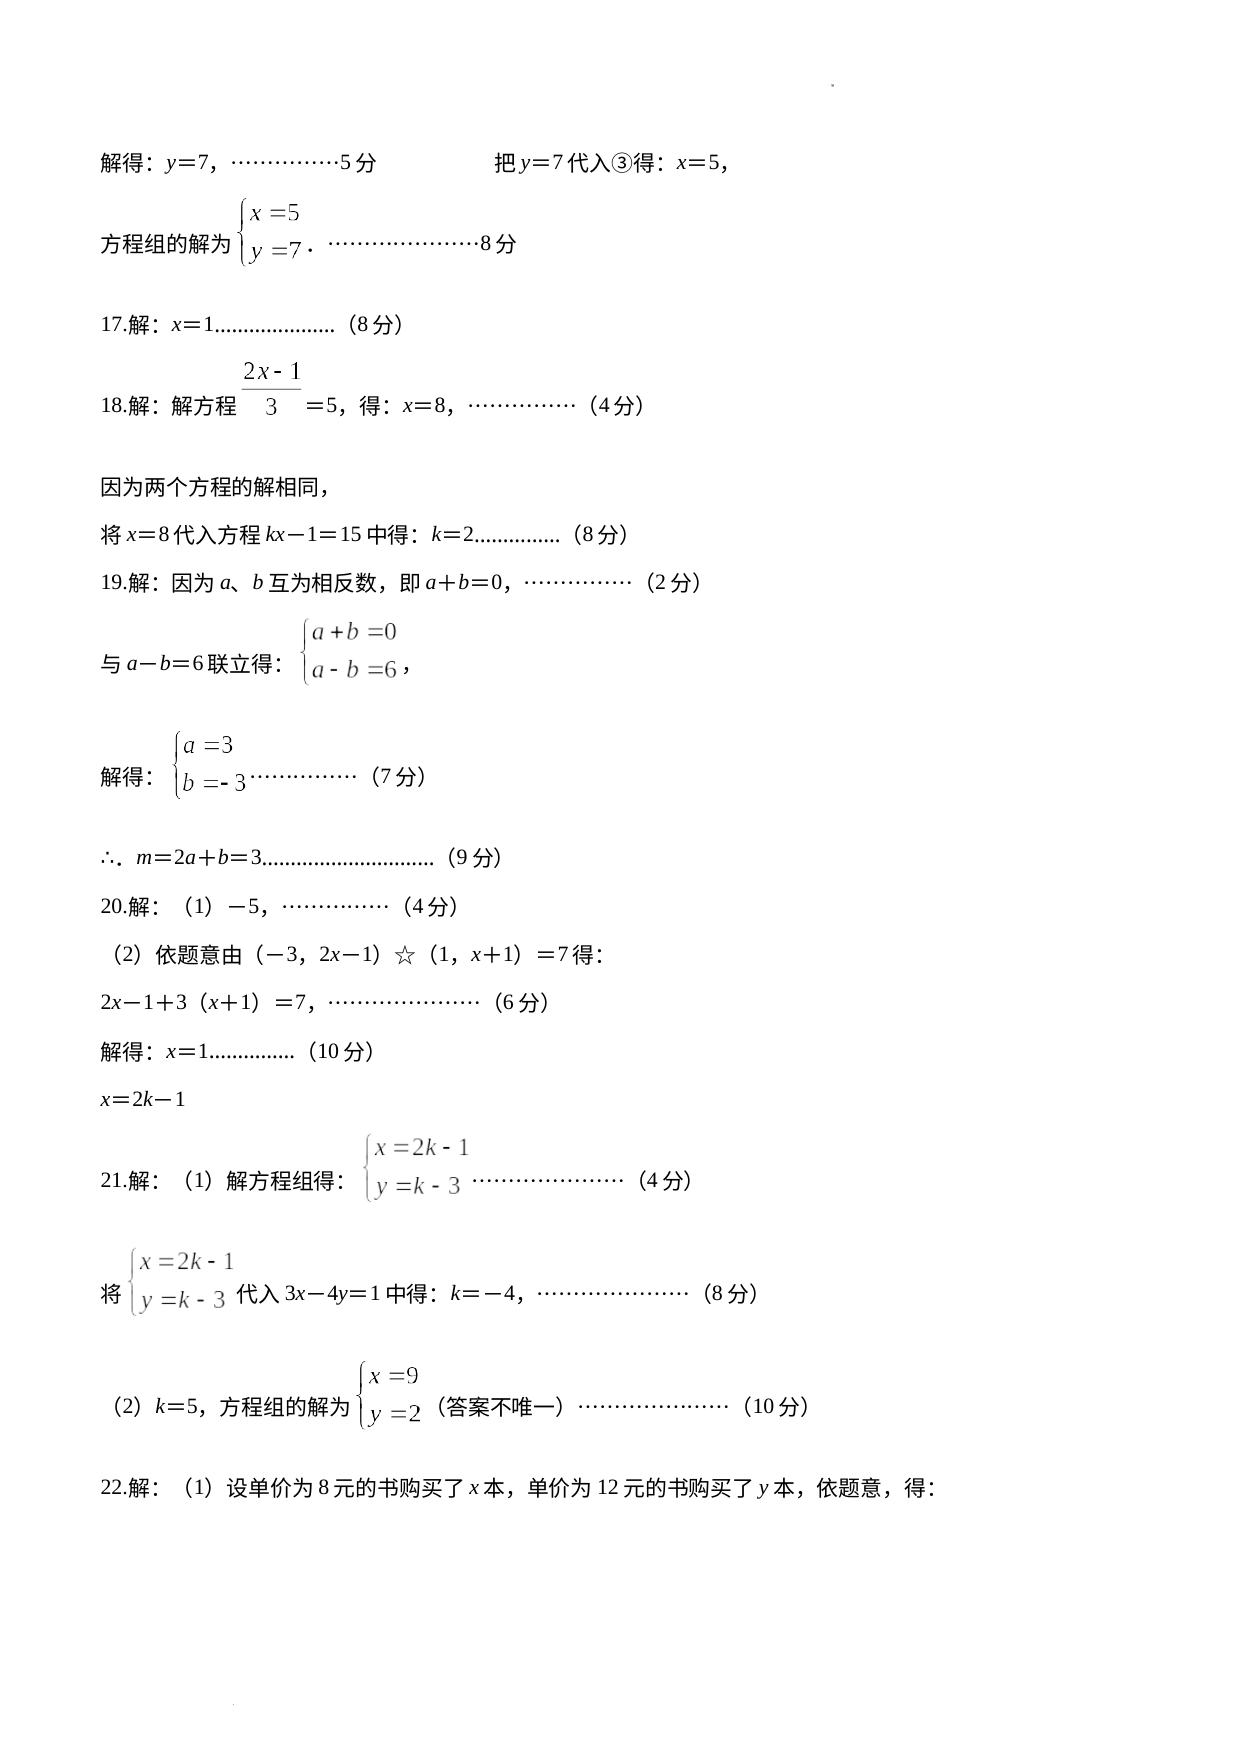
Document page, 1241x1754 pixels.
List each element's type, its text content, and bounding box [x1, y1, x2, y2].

text 与a－b＝6联立得：， [100, 614, 1140, 712]
text 2x－1＋3（x＋1）＝7，…………………（6分） [100, 986, 1140, 1018]
text 方程组的解为．…………………8分 [100, 194, 1140, 292]
text 解得：y＝7，……………5分 把y＝7代入③得：x＝5， [100, 146, 1140, 178]
text 因为两个方程的解相同， [100, 469, 1140, 502]
text 17.解：x＝1…………………（8分） [100, 307, 1140, 340]
text 将x＝8代入方程kx－1＝15中得：k＝2……………（8分） [100, 517, 1140, 550]
text 将代入3x－4y＝1中得：k＝－4，…………………（8分） [100, 1244, 1140, 1342]
text 20.解：（1）－5，……………（4分） [100, 889, 1140, 922]
text 21.解：（1）解方程组得：…………………（4分） [100, 1131, 1140, 1228]
text （2）k＝5，方程组的解为（答案不唯一）…………………（10分） [100, 1357, 1140, 1455]
text ∴．m＝2a＋b＝3…………………………（9分） [100, 841, 1140, 873]
text （2）依题意由（－3，2x－1）☆（1，x＋1）＝7得： [100, 937, 1140, 970]
text 解得：……………（7分） [100, 727, 1140, 825]
text 解得：x＝1……………（10分） [100, 1034, 1140, 1067]
text 19.解：因为a、b互为相反数，即a＋b＝0，……………（2分） [100, 566, 1140, 598]
text 22.解：（1）设单价为8元的书购买了x本，单价为12元的书购买了y本，依题意，得： [100, 1471, 1140, 1503]
text 18.解：解方程＝5，得：x＝8，……………（4分） [100, 356, 1140, 453]
text x＝2k－1 [100, 1082, 1140, 1115]
